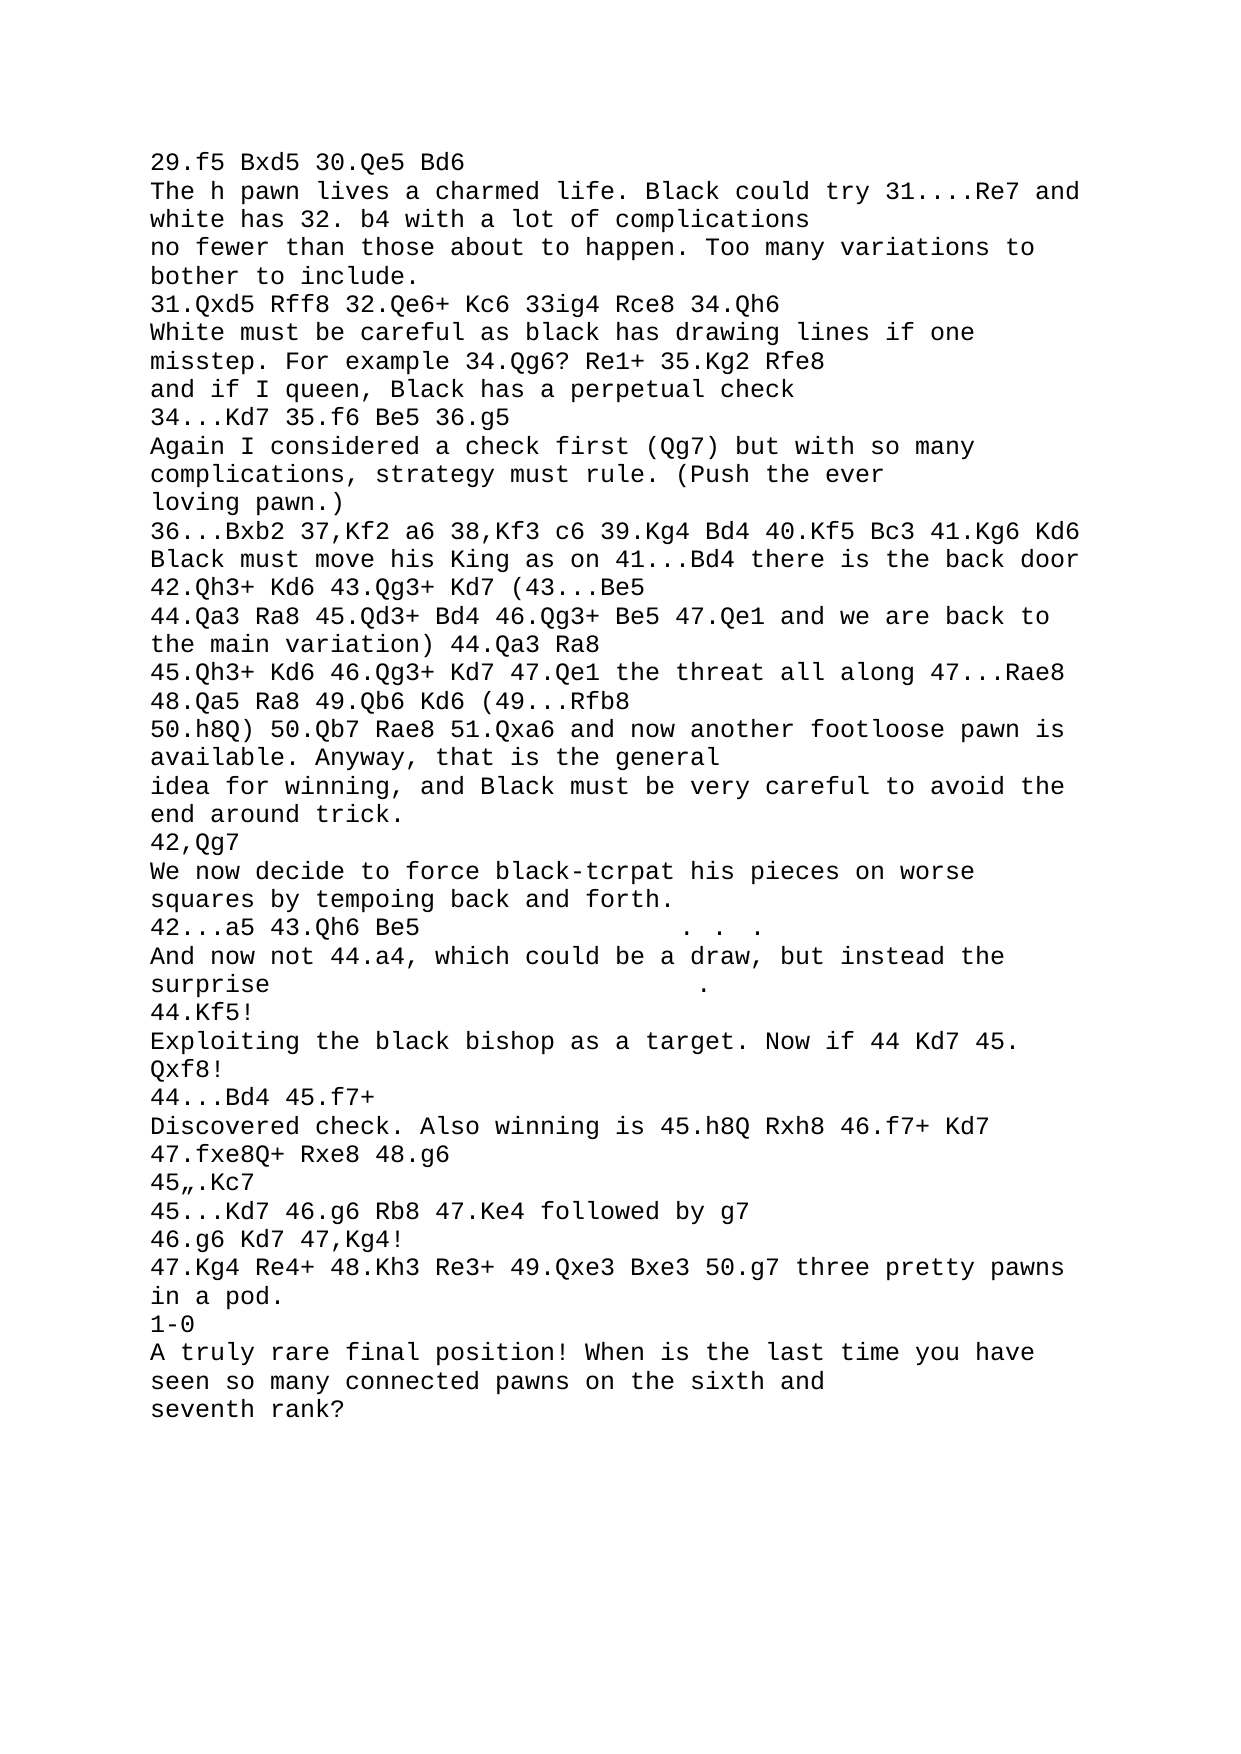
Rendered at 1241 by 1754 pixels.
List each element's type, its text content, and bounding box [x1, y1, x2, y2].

text Black must move his King as on 41...Bd4 there is the back door 42.Qh3+ Kd6 43.Qg3+ Kd7 (43...Be5 [150, 547, 1090, 603]
text The h pawn lives a charmed life. Black could try 31....Re7 and white has 32. b4 with a lot of complications no fewer than those about to happen. Too many variations to bother to include. [150, 178, 1090, 292]
text 34...Kd7 35.f6 Be5 36.g5 [150, 405, 1090, 433]
text 29.f5 Bxd5 30.Qe5 Bd6 [150, 150, 1090, 178]
text 44...Bd4 45.f7+ [150, 1085, 1090, 1113]
text A truly rare final position! When is the last time you have seen so many connected pawns on the sixth and seventh rank? [150, 1340, 1090, 1425]
text 36...Bxb2 37,Kf2 a6 38,Kf3 c6 39.Kg4 Bd4 40.Kf5 Bc3 41.Kg6 Kd6 [150, 518, 1090, 547]
text White must be careful as black has drawing lines if one misstep. For example 34.Qg6? Re1+ 35.Kg2 Rfe8 and if I queen, Black has a perpetual check [150, 320, 1090, 405]
text 45.Qh3+ Kd6 46.Qg3+ Kd7 47.Qe1 the threat all along 47...Rae8 48.Qa5 Ra8 49.Qb6 Kd6 (49...Rfb8 50.h8Q) 50.Qb7 Rae8 51.Qxa6 and now another footloose pawn is available. Anyway, that is the general idea for winning, and Black must be very careful to avoid the end around trick. [150, 660, 1090, 830]
text 44.Qa3 Ra8 45.Qd3+ Bd4 46.Qg3+ Be5 47.Qe1 and we are back to the main variation) 44.Qa3 Ra8 [150, 603, 1090, 660]
text Discovered check. Also winning is 45.h8Q Rxh8 46.f7+ Kd7 47.fxe8Q+ Rxe8 48.g6 45„.Kc7 [150, 1113, 1090, 1198]
text 1-0 [150, 1312, 1090, 1340]
text 42,Qg7 [150, 830, 1090, 858]
text Exploiting the black bishop as a target. Now if 44 Kd7 45. Qxf8! [150, 1028, 1090, 1085]
text 31.Qxd5 Rff8 32.Qe6+ Kc6 33ig4 Rce8 34.Qh6 [150, 292, 1090, 320]
text We now decide to force black-tcrpat his pieces on worse squares by tempoing back and forth. [150, 858, 1090, 915]
text 45...Kd7 46.g6 Rb8 47.Ke4 followed by g7 [150, 1198, 1090, 1227]
text 42...a5 43.Qh6 Be5 . . . [150, 915, 1090, 943]
text 47.Kg4 Re4+ 48.Kh3 Re3+ 49.Qxe3 Bxe3 50.g7 three pretty pawns in a pod. [150, 1255, 1090, 1312]
text Again I considered a check first (Qg7) but with so many complications, strategy must rule. (Push the ever loving pawn.) [150, 433, 1090, 518]
text 44.Kf5! [150, 1000, 1090, 1028]
text 46.g6 Kd7 47,Kg4! [150, 1227, 1090, 1255]
text And now not 44.a4, which could be a draw, but instead the surprise . [150, 943, 1090, 1000]
